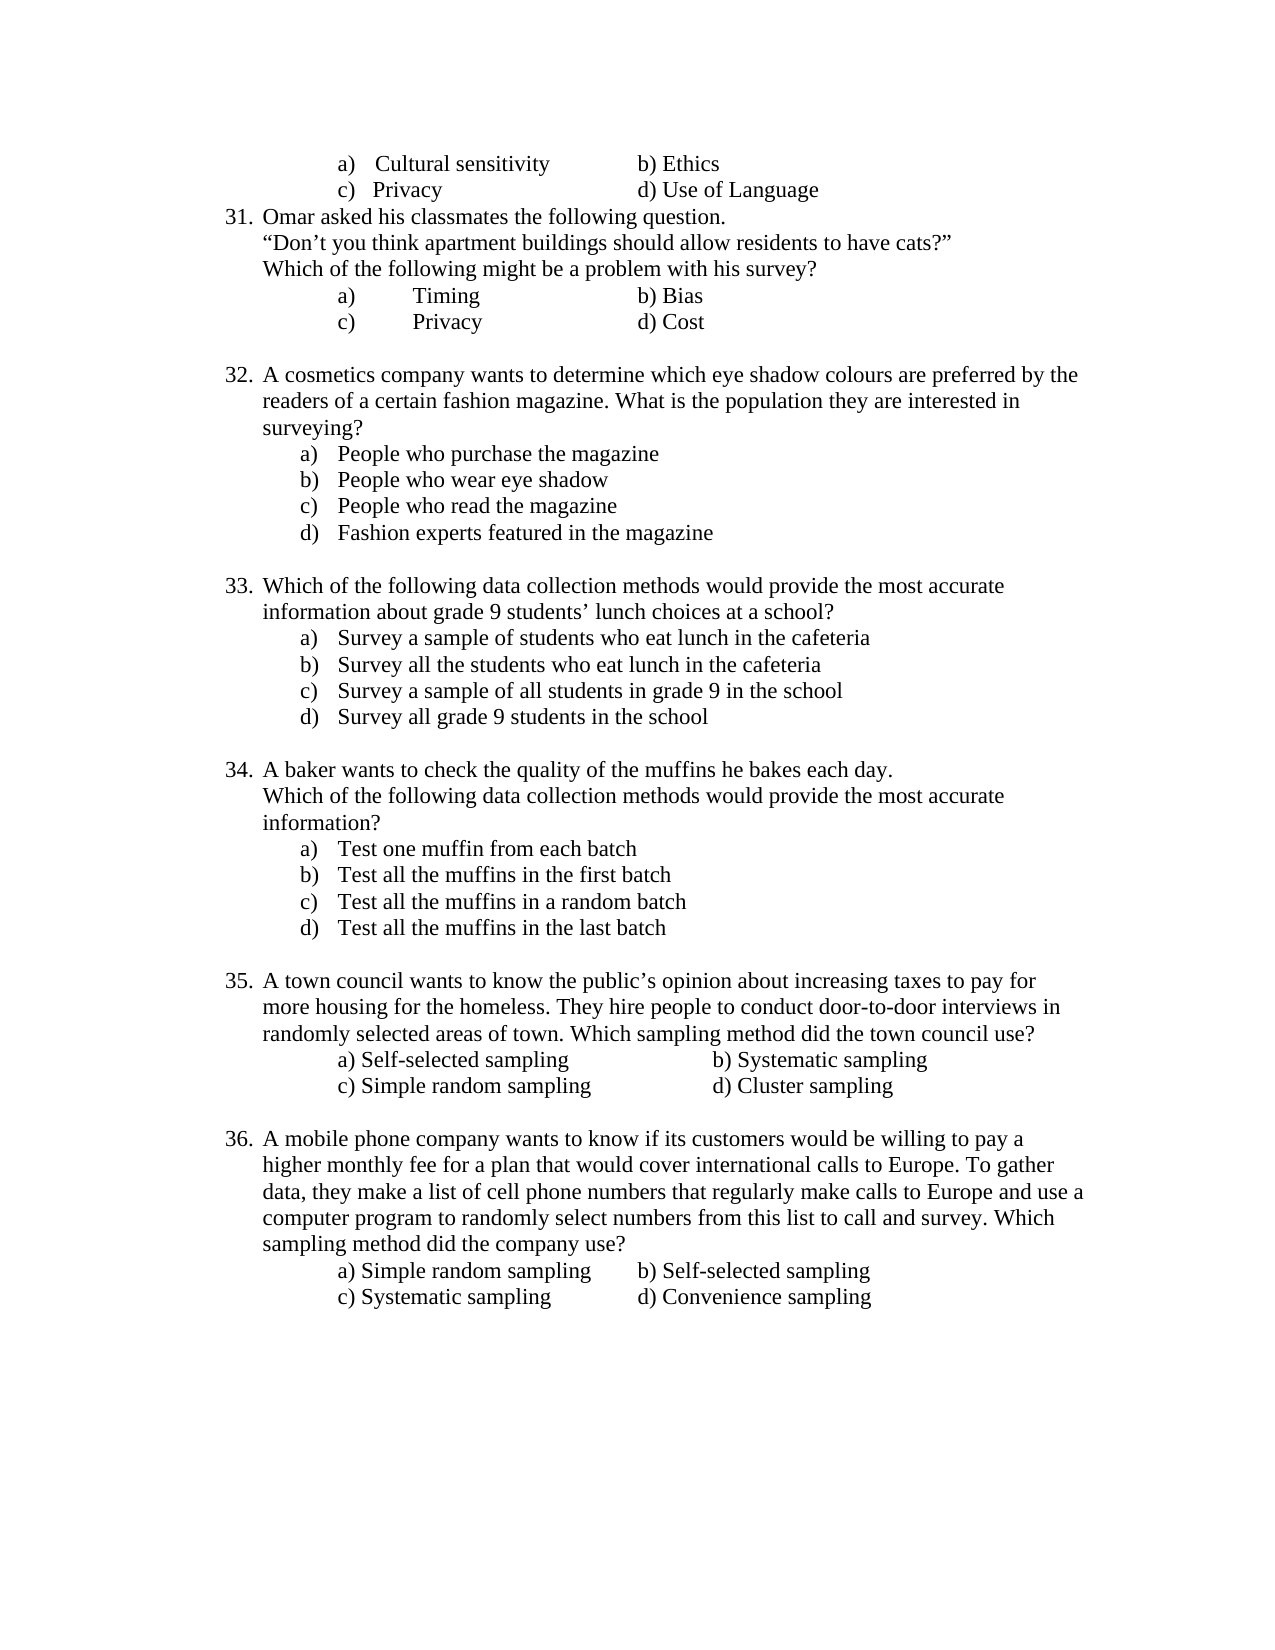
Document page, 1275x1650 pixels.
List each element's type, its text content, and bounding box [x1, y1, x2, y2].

list Fashion experts featured in the magazine [300, 519, 1087, 545]
list Test one muffin from each batch [300, 835, 1087, 862]
text a) Simple random sampling b) Self-selected sampling [262, 1257, 1087, 1283]
list Omar asked his classmates the following question. [225, 203, 1087, 229]
text c) Systematic sampling d) Convenience sampling [262, 1283, 1087, 1309]
text c) Privacy d) Cost [262, 308, 1087, 334]
list A cosmetics company wants to determine which eye shadow colours are preferred by the readers of a certain fashion magazine. What is the population they are interested in surveying? [225, 361, 1087, 440]
text Which of the following might be a problem with his survey? [187, 255, 1087, 282]
list Survey a sample of all students in grade 9 in the school [225, 677, 1087, 703]
list Test all the muffins in a random batch [300, 888, 1087, 914]
text c) Privacy d) Use of Language [300, 176, 1087, 203]
text c) Simple random sampling d) Cluster sampling [262, 1072, 1087, 1099]
list Survey all the students who eat lunch in the cafeteria [225, 651, 1087, 677]
text d) Survey all grade 9 students in the school [225, 703, 1087, 730]
text Which of the following data collection methods would provide the most accurate information? [262, 782, 1087, 835]
text a) Self-selected sampling b) Systematic sampling [262, 1046, 1087, 1072]
list Test all the muffins in the last batch [300, 914, 1087, 941]
list A baker wants to check the quality of the muffins he bakes each day. [225, 756, 1087, 782]
list A town council wants to know the public’s opinion about increasing taxes to pay for more housing for the homeless. They hire people to conduct door-to-door interviews in randomly selected areas of town. Which sampling method did the town council use? [225, 967, 1087, 1046]
text “Don’t you think apartment buildings should allow residents to have cats?” [187, 229, 1087, 255]
list People who wear eye shadow [300, 466, 1087, 493]
list Test all the muffins in the first batch [300, 862, 1087, 888]
list People who purchase the magazine [300, 440, 1087, 466]
list A mobile phone company wants to know if its customers would be willing to pay a higher monthly fee for a plan that would cover international calls to Europe. To gather data, they make a list of cell phone numbers that regularly make calls to Europe and use a computer program to randomly select numbers from this list to call and survey. Which sampling method did the company use? [225, 1125, 1087, 1257]
list Timing b) Bias [291, 282, 1087, 308]
list Which of the following data collection methods would provide the most accurate information about grade 9 students’ lunch choices at a school? [225, 572, 1087, 624]
list Cultural sensitivity b) Ethics [337, 150, 1087, 176]
list Survey a sample of students who eat lunch in the cafeteria [225, 624, 1087, 651]
list People who read the magazine [300, 493, 1087, 519]
